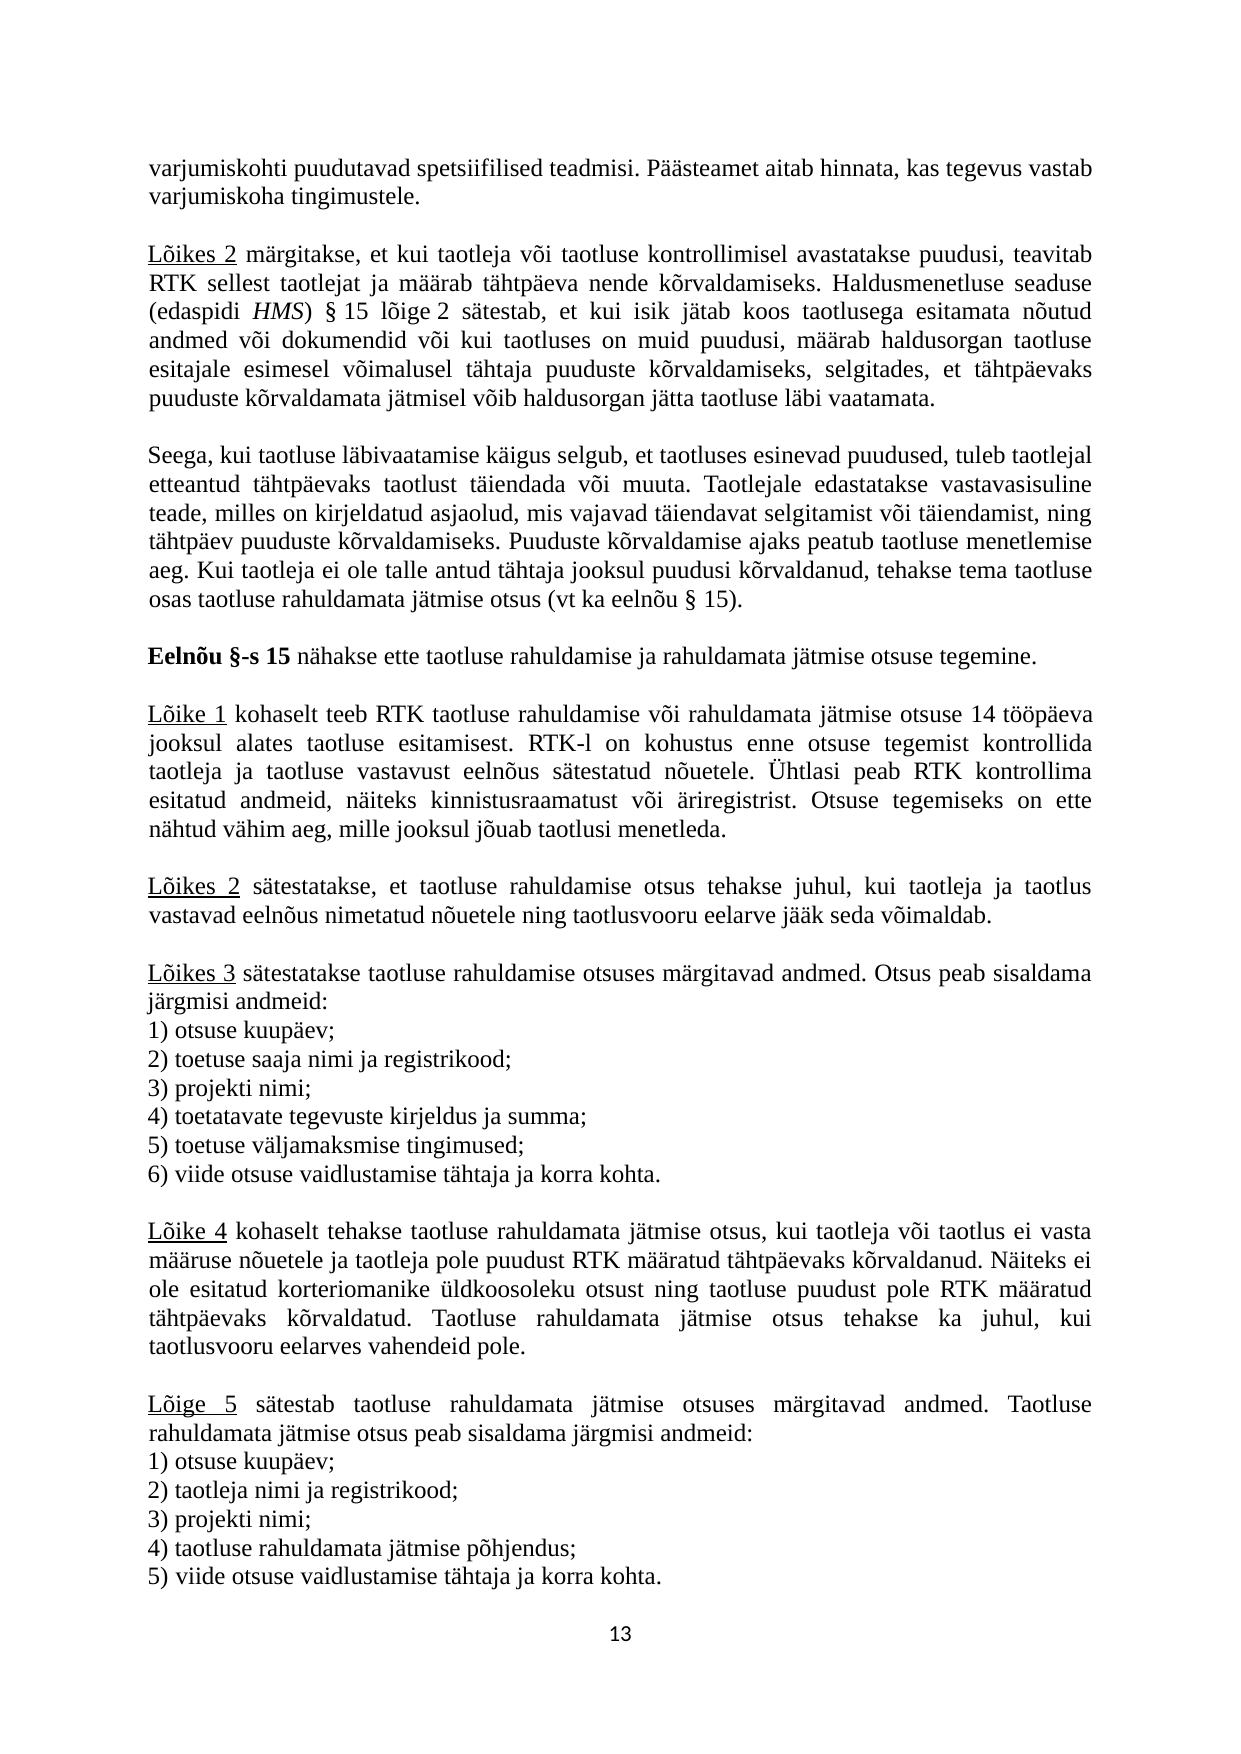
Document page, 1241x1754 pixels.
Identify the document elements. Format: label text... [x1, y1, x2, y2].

text 5) viide otsuse vaidlustamise tähtaja ja korra kohta. [147, 1561, 1093, 1590]
text 1) otsuse kuupäev; [147, 1446, 1093, 1475]
text 5) toetuse väljamaksmise tingimused; [147, 1130, 1093, 1159]
text 3) projekti nimi; [147, 1504, 1093, 1533]
text Lõikes 3 sätestatakse taotluse rahuldamise otsuses märgitavad andmed. Otsus peab sisaldama järgmisi andmeid: [147, 958, 1093, 1015]
text Eelnõu §-s 15 nähakse ette taotluse rahuldamise ja rahuldamata jätmise otsuse tegemine. [147, 641, 1093, 670]
text 1) otsuse kuupäev; [147, 1015, 1093, 1044]
text Lõike 4 kohaselt tehakse taotluse rahuldamata jätmise otsus, kui taotleja või taotlus ei vasta määruse nõuetele ja taotleja pole puudust RTK määratud tähtpäevaks kõrvaldanud. Näiteks ei ole esitatud korteriomanike üldkoosoleku otsust ning taotluse puudust pole RTK määratud tähtpäevaks kõrvaldatud. Taotluse rahuldamata jätmise otsus tehakse ka juhul, kui taotlusvooru eelarves vahendeid pole. [147, 1216, 1093, 1360]
text 3) projekti nimi; [147, 1073, 1093, 1101]
text 6) viide otsuse vaidlustamise tähtaja ja korra kohta. [147, 1159, 1093, 1188]
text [147, 153, 1093, 210]
text Lõikes 2 sätestatakse, et taotluse rahuldamise otsus tehakse juhul, kui taotleja ja taotlus vastavad eelnõus nimetatud nõuetele ning taotlusvooru eelarve jääk seda võimaldab. [147, 871, 1093, 929]
text 2) toetuse saaja nimi ja registrikood; [147, 1044, 1093, 1073]
text Lõike 1 kohaselt teeb RTK taotluse rahuldamise või rahuldamata jätmise otsuse 14 tööpäeva jooksul alates taotluse esitamisest. RTK-l on kohustus enne otsuse tegemist kontrollida taotleja ja taotluse vastavust eelnõus sätestatud nõuetele. Ühtlasi peab RTK kontrollima esitatud andmeid, näiteks kinnistusraamatust või äriregistrist. Otsuse tegemiseks on ette nähtud vähim aeg, mille jooksul jõuab taotlusi menetleda. [147, 699, 1093, 843]
text Seega, kui taotluse läbivaatamise käigus selgub, et taotluses esinevad puudused, tuleb taotlejal etteantud tähtpäevaks taotlust täiendada või muuta. Taotlejale edastatakse vastavasisuline teade, milles on kirjeldatud asjaolud, mis vajavad täiendavat selgitamist või täiendamist, ning tähtpäev puuduste kõrvaldamiseks. Puuduste kõrvaldamise ajaks peatub taotluse menetlemise aeg. Kui taotleja ei ole talle antud tähtaja jooksul puudusi kõrvaldanud, tehakse tema taotluse osas taotluse rahuldamata jätmise otsus (vt ka eelnõu § 15). [147, 440, 1093, 613]
text 4) taotluse rahuldamata jätmise põhjendus; [147, 1533, 1093, 1561]
text Lõikes 2 märgitakse, et kui taotleja või taotluse kontrollimisel avastatakse puudusi, teavitab RTK sellest taotlejat ja määrab tähtpäeva nende kõrvaldamiseks. Haldusmenetluse seaduse (edaspidi HMS) § 15 lõige 2 sätestab, et kui isik jätab koos taotlusega esitamata nõutud andmed või dokumendid või kui taotluses on muid puudusi, määrab haldusorgan taotluse esitajale esimesel võimalusel tähtaja puuduste kõrvaldamiseks, selgitades, et tähtpäevaks puuduste kõrvaldamata jätmisel võib haldusorgan jätta taotluse läbi vaatamata. [147, 239, 1093, 411]
text 4) toetatavate tegevuste kirjeldus ja summa; [147, 1101, 1093, 1130]
text Lõige 5 sätestab taotluse rahuldamata jätmise otsuses märgitavad andmed. Taotluse rahuldamata jätmise otsus peab sisaldama järgmisi andmeid: [147, 1389, 1093, 1446]
text 2) taotleja nimi ja registrikood; [147, 1475, 1093, 1504]
